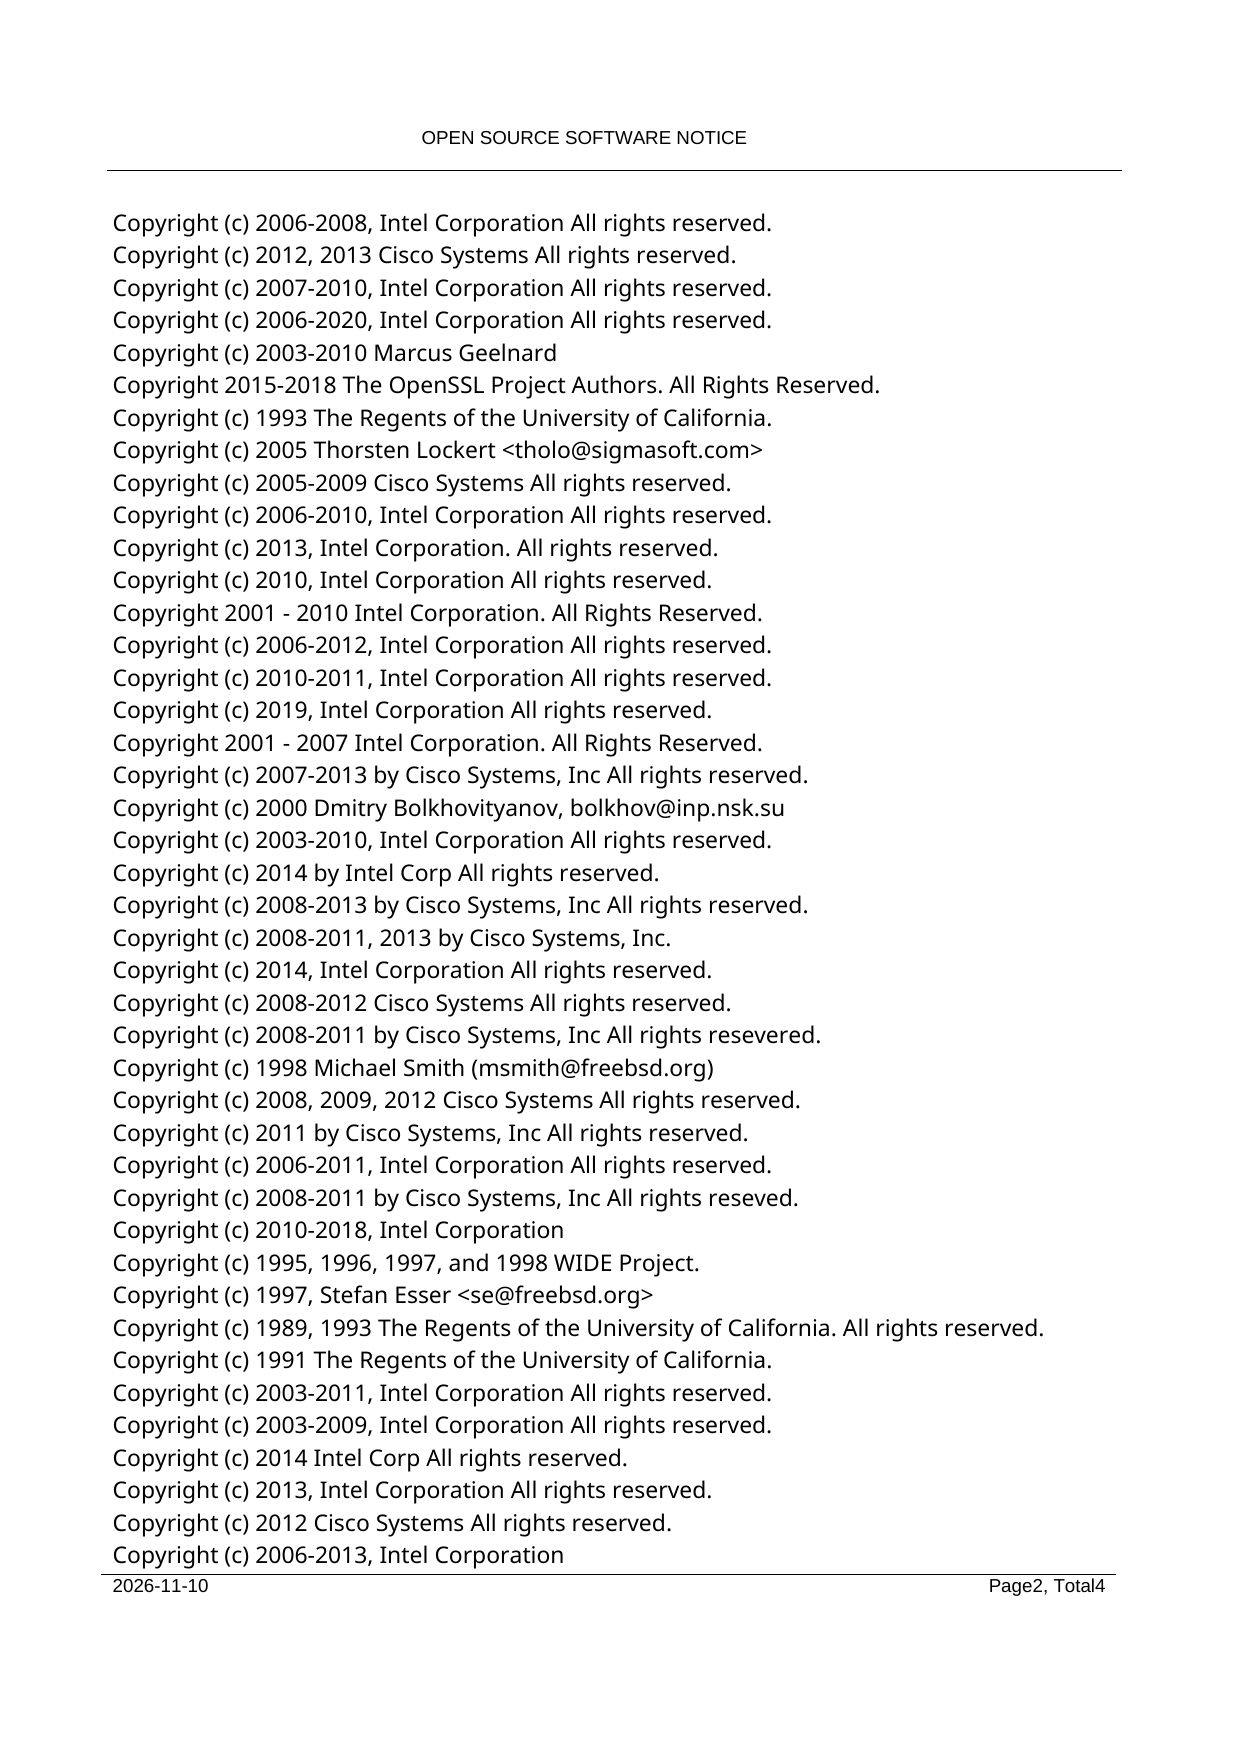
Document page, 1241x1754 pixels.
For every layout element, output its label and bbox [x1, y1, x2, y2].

text [112, 206, 1128, 1571]
